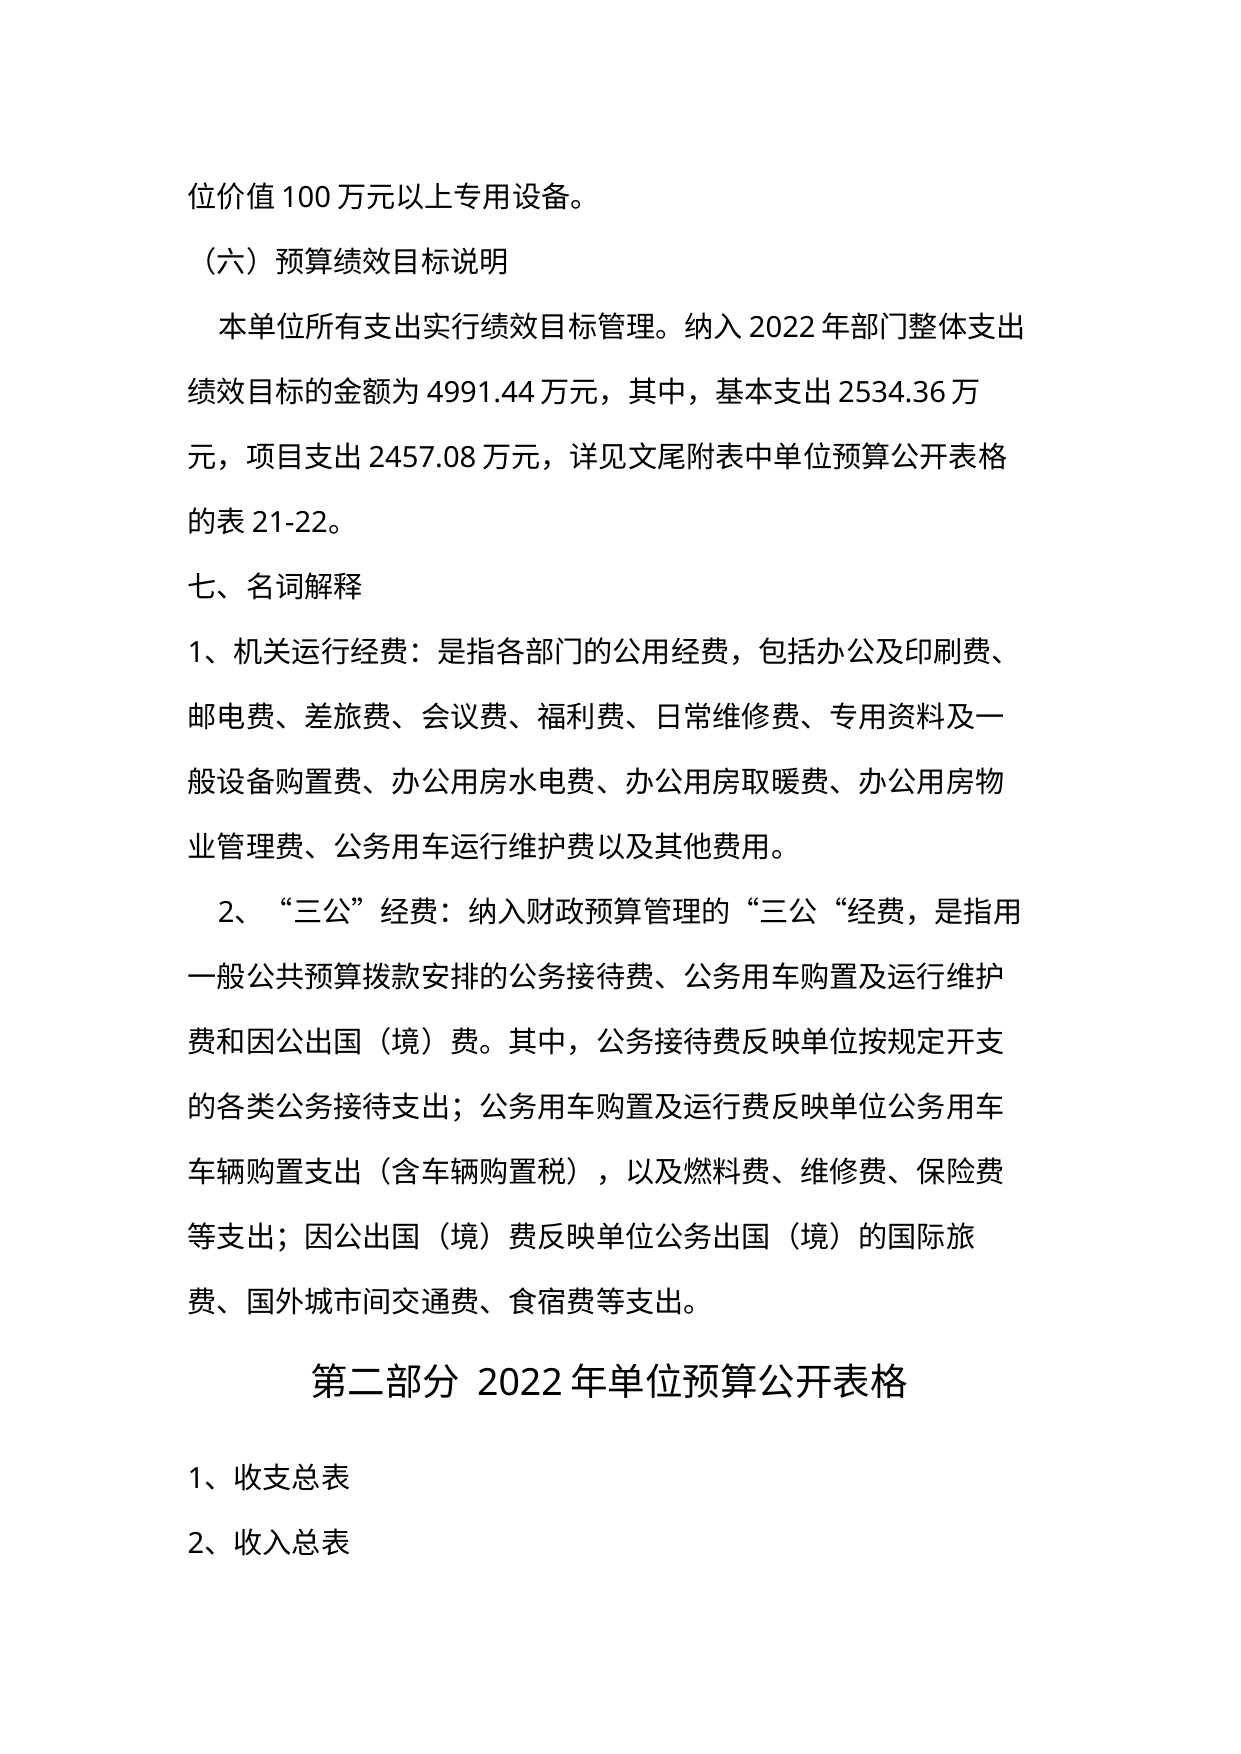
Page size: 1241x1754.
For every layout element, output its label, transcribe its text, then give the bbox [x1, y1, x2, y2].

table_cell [176, 1426, 1041, 1592]
table_cell 第二部分 2022年单位预算公开表格 [176, 1332, 1041, 1426]
table_cell 七、名词解释 [176, 552, 1041, 617]
table_cell 1、机关运行经费：是指各部门的公用经费，包括办公及印刷费、邮电费、差旅费、会议费、福利费、日常维修费、专用资料及一般设备购置费、办公用房水电费、办公用房取暖费、办公用房物业管理费、公务用车运行维护费以及其他费用。 2、“三公”经费：纳入财政预算管理的“三公“经费，是指用一般公共预算拨款安排的公务接待费、公务用车购置及运行维护费和因公出国（境）费。其中，公务接待费反映单位按规定开支的各类公务接待支出；公务用车购置及运行费反映单位公务用车车辆购置支出（含车辆购置税），以及燃料费、维修费、保险费等支出；因公出国（境）费反映单位公务出国（境）的国际旅费、国外城市间交通费、食宿费等支出。 [176, 617, 1041, 1332]
table_cell 本单位所有支出实行绩效目标管理。纳入2022年部门整体支出绩效目标的金额为4991.44万元，其中，基本支出2534.36万元，项目支出2457.08万元，详见文尾附表中单位预算公开表格的表21-22。 [176, 292, 1041, 552]
table_cell （六）预算绩效目标说明 [176, 227, 1041, 292]
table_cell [176, 162, 1041, 227]
